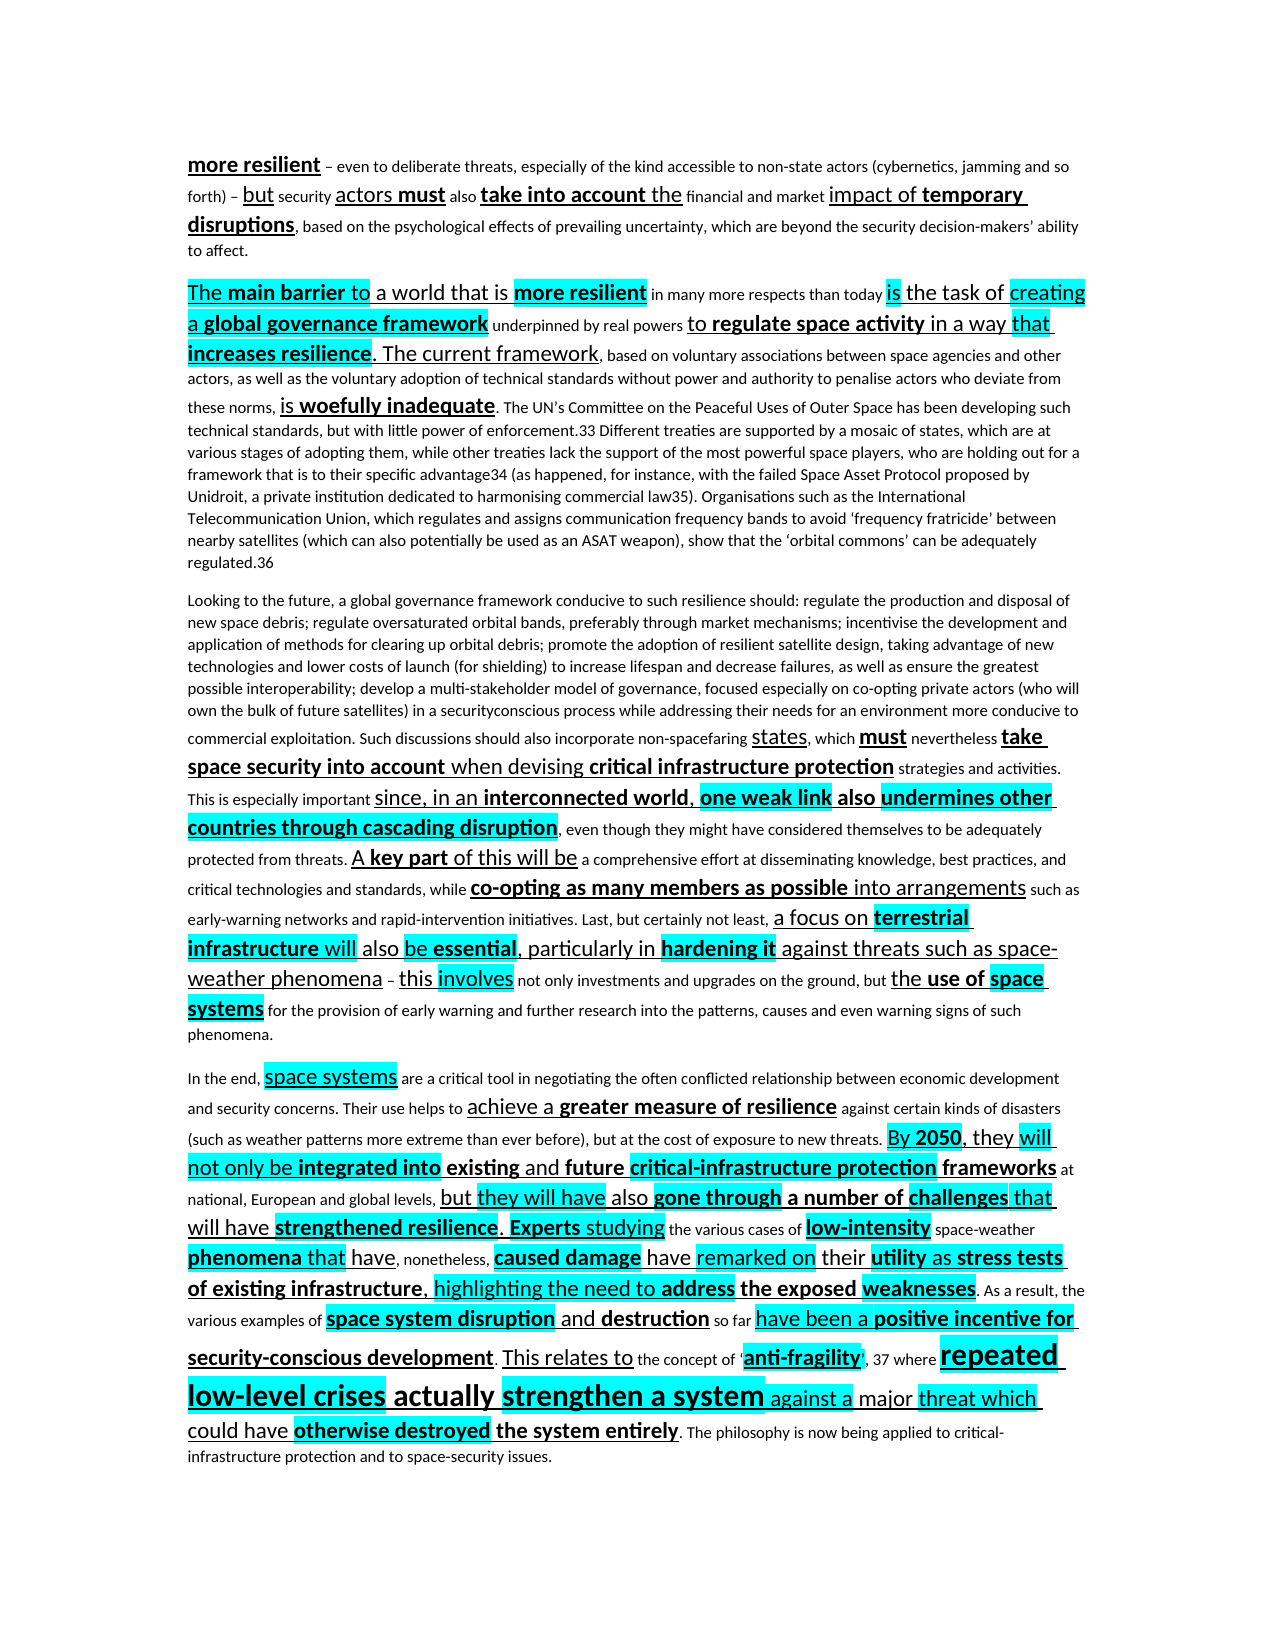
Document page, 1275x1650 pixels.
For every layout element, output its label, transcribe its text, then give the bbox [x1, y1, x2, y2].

text In the end, space systems are a critical tool in negotiating the often conflicted relationship between economic development and security concerns. Their use helps to achieve a greater measure of resilience against certain kinds of disasters (such as weather patterns more extreme than ever before), but at the cost of exposure to new threats. By 2050, they will not only be integrated into existing and future critical-infrastructure protection frameworks at national, European and global levels, but they will have also gone through a number of challenges that will have strengthened resilience. Experts studying the various cases of low-intensity space-weather phenomena that have, nonetheless, caused damage have remarked on their utility as stress tests of existing infrastructure, highlighting the need to address the exposed weaknesses. As a result, the various examples of space system disruption and destruction so far have been a positive incentive for security-conscious development. This relates to the concept of ‘anti-fragility’, 37 where repeated low-level crises actually strengthen a system against a major threat which could have otherwise destroyed the system entirely. The philosophy is now being applied to critical-infrastructure protection and to space-security issues. [187, 1062, 1087, 1466]
text Looking to the future, a global governance framework conducive to such resilience should: regulate the production and disposal of new space debris; regulate oversaturated orbital bands, preferably through market mechanisms; incentivise the development and application of methods for clearing up orbital debris; promote the adoption of resilient satellite design, taking advantage of new technologies and lower costs of launch (for shielding) to increase lifespan and decrease failures, as well as ensure the greatest possible interoperability; develop a multi-stakeholder model of governance, focused especially on co-opting private actors (who will own the bulk of future satellites) in a securityconscious process while addressing their needs for an environment more conducive to commercial exploitation. Such discussions should also incorporate non-spacefaring states, which must nevertheless take space security into account when devising critical infrastructure protection strategies and activities. This is especially important since, in an interconnected world, one weak link also undermines other countries through cascading disruption, even though they might have considered themselves to be adequately protected from threats. A key part of this will be a comprehensive effort at disseminating knowledge, best practices, and critical technologies and standards, while co-opting as many members as possible into arrangements such as early-warning networks and rapid-intervention initiatives. Last, but certainly not least, a focus on terrestrial infrastructure will also be essential, particularly in hardening it against threats such as space-weather phenomena – this involves not only investments and upgrades on the ground, but the use of space systems for the provision of early warning and further research into the patterns, causes and even warning signs of such phenomena. [187, 590, 1087, 1044]
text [187, 150, 1087, 260]
text The main barrier to a world that is more resilient in many more respects than today is the task of creating a global governance framework underpinned by real powers to regulate space activity in a way that increases resilience. The current framework, based on voluntary associations between space agencies and other actors, as well as the voluntary adoption of technical standards without power and authority to penalise actors who deviate from these norms, is woefully inadequate. The UN’s Committee on the Peaceful Uses of Outer Space has been developing such technical standards, but with little power of enforcement.33 Different treaties are supported by a mosaic of states, which are at various stages of adopting them, while other treaties lack the support of the most powerful space players, who are holding out for a framework that is to their specific advantage34 (as happened, for instance, with the failed Space Asset Protocol proposed by Unidroit, a private institution dedicated to harmonising commercial law35). Organisations such as the International Telecommunication Union, which regulates and assigns communication frequency bands to avoid ‘frequency fratricide’ between nearby satellites (which can also potentially be used as an ASAT weapon), show that the ‘orbital commons’ can be adequately regulated.36 [187, 278, 1087, 572]
